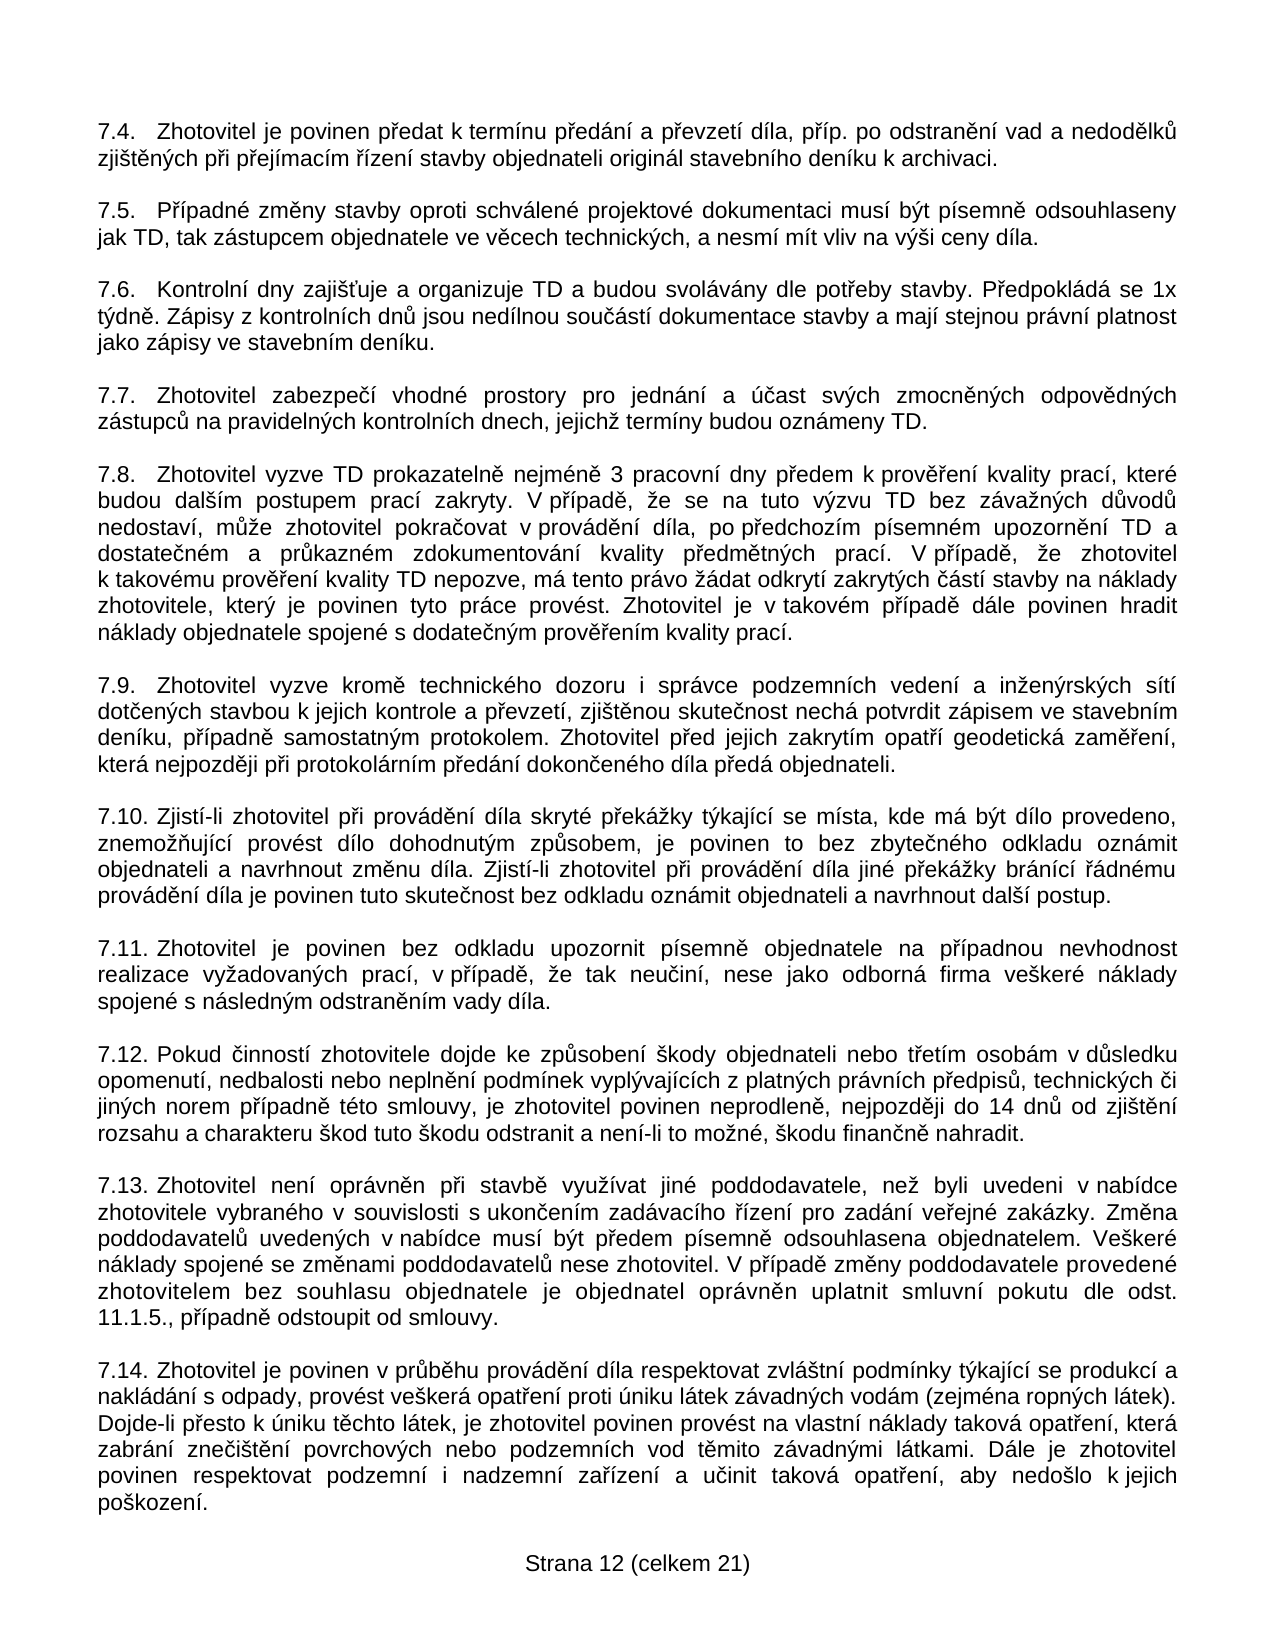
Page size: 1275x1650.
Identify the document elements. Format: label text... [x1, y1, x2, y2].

list Kontrolní dny zajišťuje a organizuje TD a budou svolávány dle potřeby stavby. Předpokládá se 1x týdně. Zápisy z kontrolních dnů jsou nedílnou součástí dokumentace stavby a mají stejnou právní platnost jako zápisy ve stavebním deníku. [97, 276, 1177, 355]
list Zhotovitel zabezpečí vhodné prostory pro jednání a účast svých zmocněných odpovědných zástupců na pravidelných kontrolních dnech, jejichž termíny budou oznámeny TD. [97, 382, 1177, 434]
list Zhotovitel není oprávněn při stavbě využívat jiné poddodavatele, než byli uvedeni v nabídce zhotovitele vybraného v souvislosti s ukončením zadávacího řízení pro zadání veřejné zakázky. Změna poddodavatelů uvedených v nabídce musí být předem písemně odsouhlasena objednatelem. Veškeré náklady spojené se změnami poddodavatelů nese zhotovitel. V případě změny poddodavatele provedené zhotovitelem bez souhlasu objednatele je objednatel oprávněn uplatnit smluvní pokutu dle odst. 11.1.5., případně odstoupit od smlouvy. [97, 1172, 1177, 1330]
list Zhotovitel vyzve TD prokazatelně nejméně 3 pracovní dny předem k prověření kvality prací, které budou dalším postupem prací zakryty. V případě, že se na tuto výzvu TD bez závažných důvodů nedostaví, může zhotovitel pokračovat v provádění díla, po předchozím písemném upozornění TD a dostatečném a průkazném zdokumentování kvality předmětných prací. V případě, že zhotovitel k takovému prověření kvality TD nepozve, má tento právo žádat odkrytí zakrytých částí stavby na náklady zhotovitele, který je povinen tyto práce provést. Zhotovitel je v takovém případě dále povinen hradit náklady objednatele spojené s dodatečným prověřením kvality prací. [97, 461, 1177, 645]
list Zjistí-li zhotovitel při provádění díla skryté překážky týkající se místa, kde má být dílo provedeno, znemožňující provést dílo dohodnutým způsobem, je povinen to bez zbytečného odkladu oznámit objednateli a navrhnout změnu díla. Zjistí-li zhotovitel při provádění díla jiné překážky bránící řádnému provádění díla je povinen tuto skutečnost bez odkladu oznámit objednateli a navrhnout další postup. [97, 803, 1177, 909]
list Zhotovitel je povinen v průběhu provádění díla respektovat zvláštní podmínky týkající se produkcí a nakládání s odpady, provést veškerá opatření proti úniku látek závadných vodám (zejména ropných látek). Dojde-li přesto k úniku těchto látek, je zhotovitel povinen provést na vlastní náklady taková opatření, která zabrání znečištění povrchových nebo podzemních vod těmito závadnými látkami. Dále je zhotovitel povinen respektovat podzemní i nadzemní zařízení a učinit taková opatření, aby nedošlo k jejich poškození. [97, 1357, 1177, 1515]
list Případné změny stavby oproti schválené projektové dokumentaci musí být písemně odsouhlaseny jak TD, tak zástupcem objednatele ve věcech technických, a nesmí mít vliv na výši ceny díla. [97, 197, 1177, 250]
list Zhotovitel je povinen předat k termínu předání a převzetí díla, příp. po odstranění vad a nedodělků zjištěných při přejímacím řízení stavby objednateli originál stavebního deníku k archivaci. [97, 118, 1177, 171]
list Zhotovitel vyzve kromě technického dozoru i správce podzemních vedení a inženýrských sítí dotčených stavbou k jejich kontrole a převzetí, zjištěnou skutečnost nechá potvrdit zápisem ve stavebním deníku, případně samostatným protokolem. Zhotovitel před jejich zakrytím opatří geodetická zaměření, která nejpozději při protokolárním předání dokončeného díla předá objednateli. [97, 672, 1177, 777]
list Pokud činností zhotovitele dojde ke způsobení škody objednateli nebo třetím osobám v důsledku opomenutí, nedbalosti nebo neplnění podmínek vyplývajících z platných právních předpisů, technických či jiných norem případně této smlouvy, je zhotovitel povinen neprodleně, nejpozději do 14 dnů od zjištění rozsahu a charakteru škod tuto škodu odstranit a není-li to možné, škodu finančně nahradit. [97, 1041, 1177, 1146]
list Zhotovitel je povinen bez odkladu upozornit písemně objednatele na případnou nevhodnost realizace vyžadovaných prací, v případě, že tak neučiní, nese jako odborná firma veškeré náklady spojené s následným odstraněním vady díla. [97, 935, 1177, 1014]
